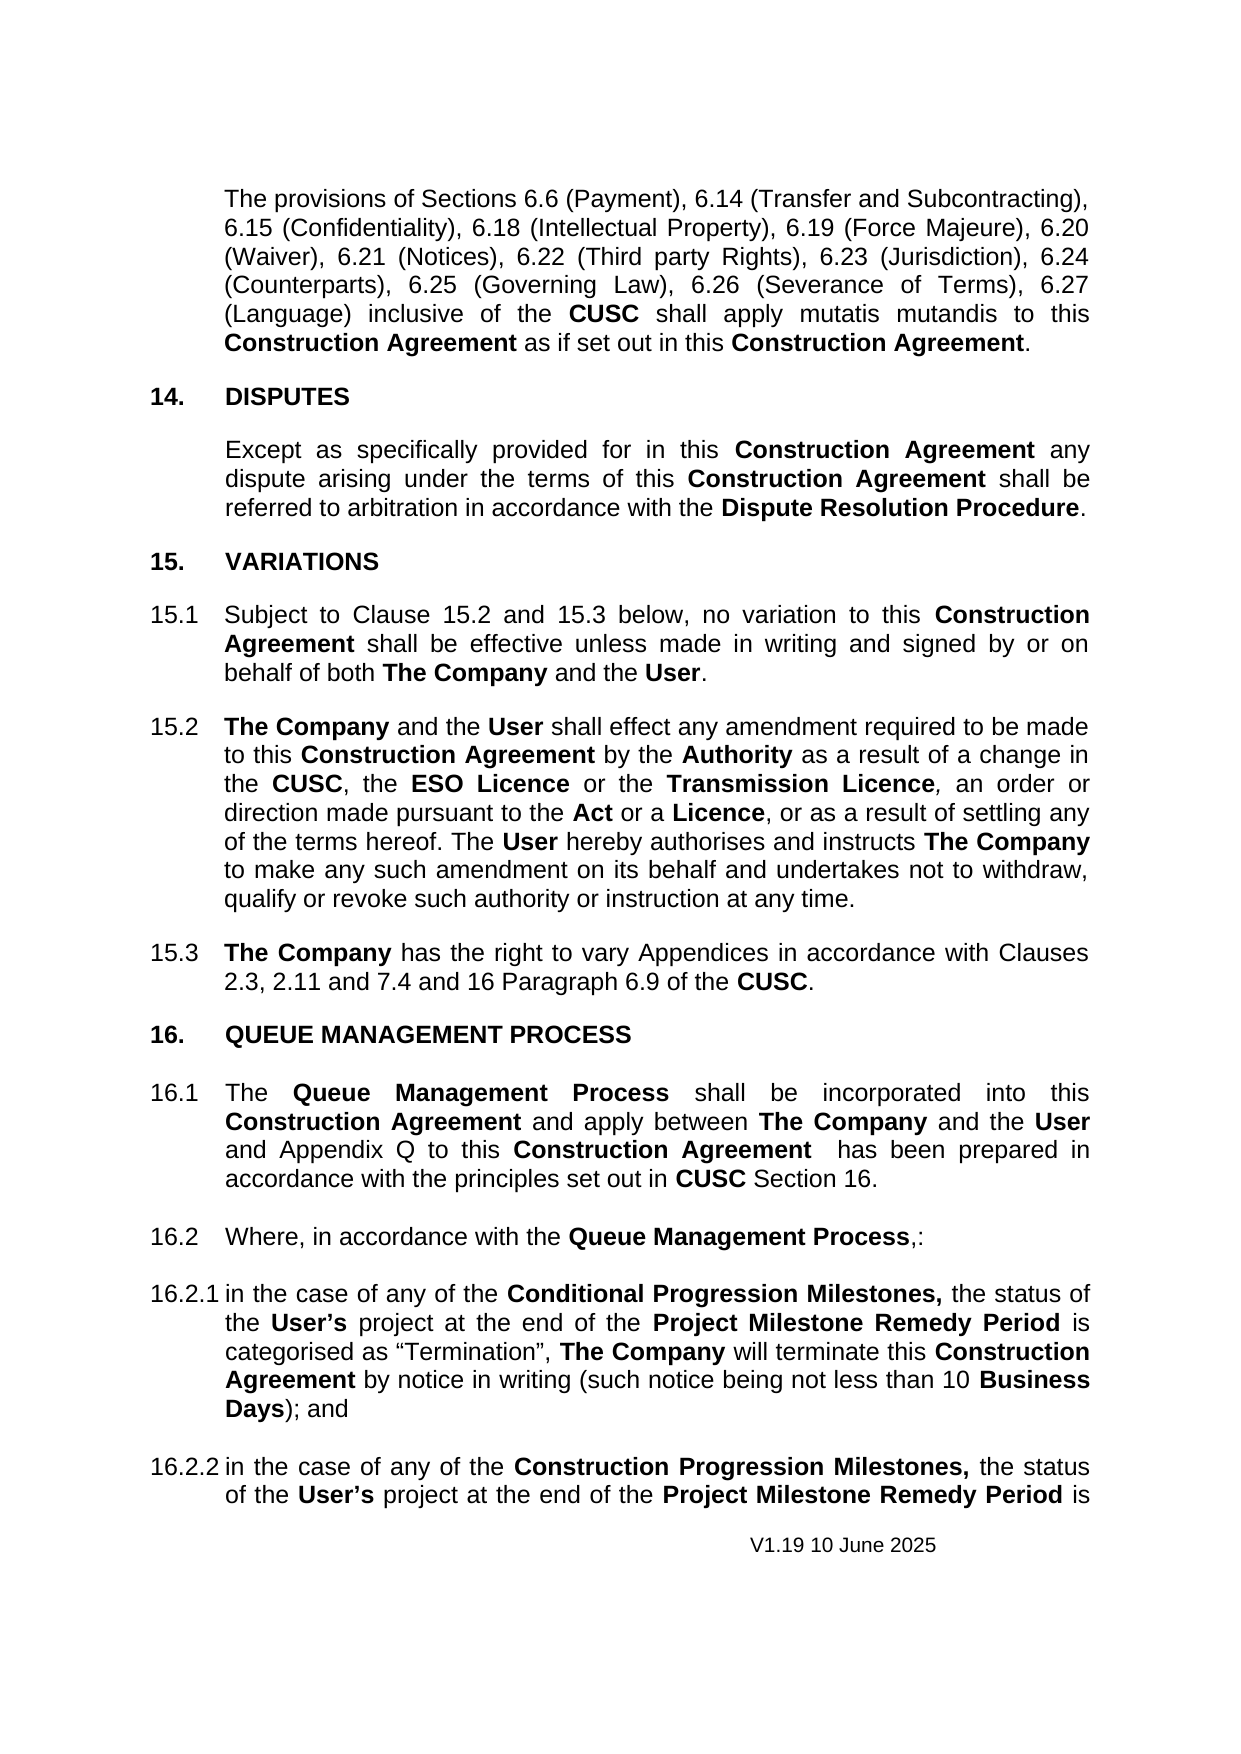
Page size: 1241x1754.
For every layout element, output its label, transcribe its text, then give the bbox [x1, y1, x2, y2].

text 15.1 Subject to Clause 15.2 and 15.3 below, no variation to this Construction Agreement shall be effective unless made in writing and signed by or on behalf of both The Company and the User. [150, 600, 1090, 687]
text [150, 1452, 1090, 1509]
text 15.2 The Company and the User shall effect any amendment required to be made to this Construction Agreement by the Authority as a result of a change in the CUSC, the ESO Licence or the Transmission Licence, an order or direction made pursuant to the Act or a Licence, or as a result of settling any of the terms hereof. The User hereby authorises and instructs The Company to make any such amendment on its behalf and undertakes not to withdraw, qualify or revoke such authority or instruction at any time. [150, 712, 1090, 913]
text 15.3 The Company has the right to vary Appendices in accordance with Clauses 2.3, 2.11 and 7.4 and 16 Paragraph 6.9 of the CUSC. [150, 938, 1090, 995]
text 16.2.1 in the case of any of the Conditional Progression Milestones, the status of the User’s project at the end of the Project Milestone Remedy Period is categorised as “Termination”, The Company will terminate this Construction Agreement by notice in writing (such notice being not less than 10 Business Days); and [150, 1279, 1090, 1423]
text 16.1 The Queue Management Process shall be incorporated into this Construction Agreement and apply between The Company and the User and Appendix Q to this Construction Agreement has been prepared in accordance with the principles set out in CUSC Section 16. [150, 1078, 1090, 1193]
text 16. QUEUE MANAGEMENT PROCESS [150, 1020, 1090, 1049]
text Except as specifically provided for in this Construction Agreement any dispute arising under the terms of this Construction Agreement shall be referred to arbitration in accordance with the Dispute Resolution Procedure. [225, 435, 1090, 522]
text 15. VARIATIONS [150, 547, 1090, 575]
text The provisions of Sections 6.6 (Payment), 6.14 (Transfer and Subcontracting), 6.15 (Confidentiality), 6.18 (Intellectual Property), 6.19 (Force Majeure), 6.20 (Waiver), 6.21 (Notices), 6.22 (Third party Rights), 6.23 (Jurisdiction), 6.24 (Counterparts), 6.25 (Governing Law), 6.26 (Severance of Terms), 6.27 (Language) inclusive of the CUSC shall apply mutatis mutandis to this Construction Agreement as if set out in this Construction Agreement. [224, 184, 1090, 357]
text 16.2 Where, in accordance with the Queue Management Process,: [150, 1222, 1090, 1250]
text 14. DISPUTES [150, 382, 1090, 410]
